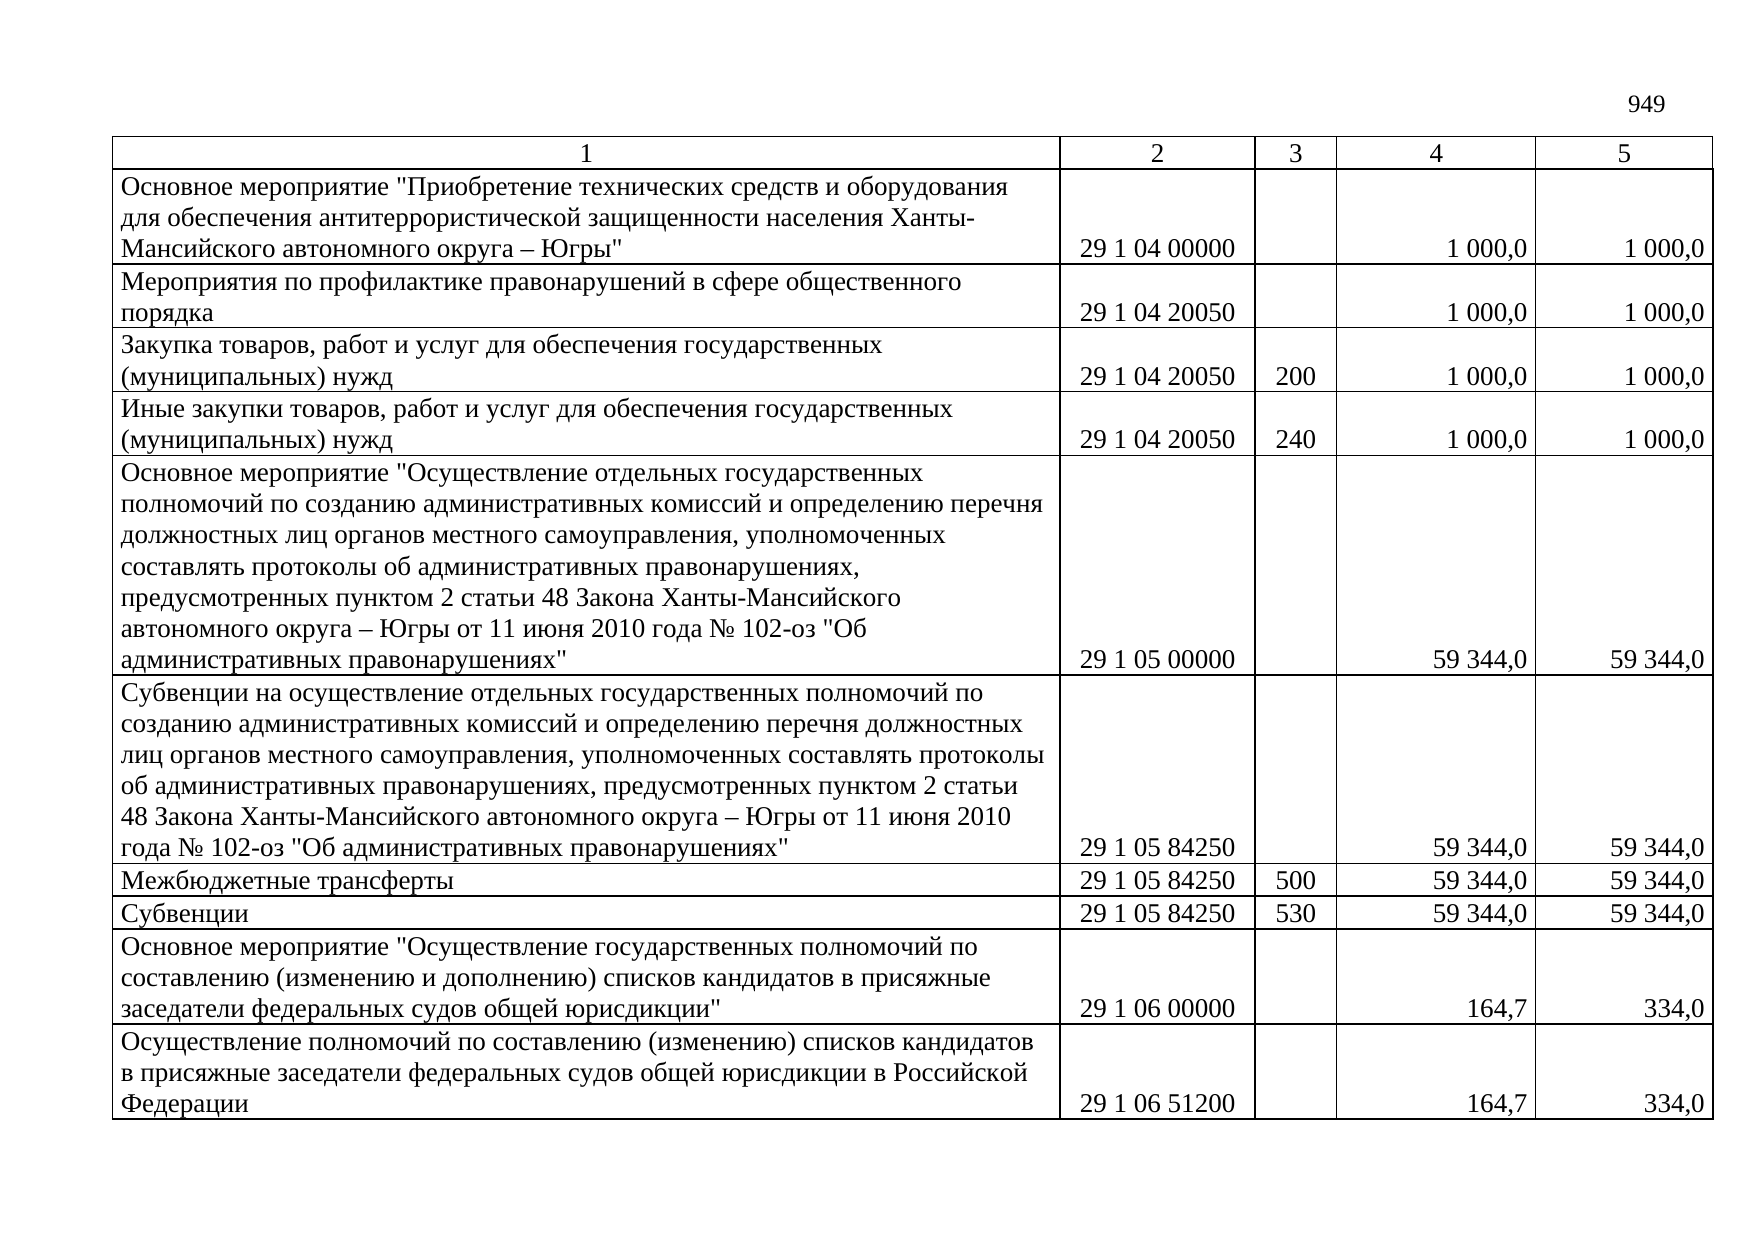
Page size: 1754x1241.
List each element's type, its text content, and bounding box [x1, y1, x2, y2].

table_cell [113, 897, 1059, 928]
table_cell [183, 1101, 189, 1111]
table_header 5 [1536, 137, 1712, 168]
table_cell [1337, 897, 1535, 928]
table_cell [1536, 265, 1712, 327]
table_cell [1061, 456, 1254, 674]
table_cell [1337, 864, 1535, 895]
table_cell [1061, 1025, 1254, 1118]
table_header 4 [1337, 137, 1535, 168]
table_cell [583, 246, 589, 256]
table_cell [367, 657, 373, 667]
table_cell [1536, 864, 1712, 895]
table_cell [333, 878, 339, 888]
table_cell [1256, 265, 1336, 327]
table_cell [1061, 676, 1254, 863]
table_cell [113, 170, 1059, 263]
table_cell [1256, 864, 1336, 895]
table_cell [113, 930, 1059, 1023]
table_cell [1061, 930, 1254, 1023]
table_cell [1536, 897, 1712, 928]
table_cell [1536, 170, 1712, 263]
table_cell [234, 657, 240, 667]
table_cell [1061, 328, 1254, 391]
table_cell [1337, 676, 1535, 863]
table_header 2 [1061, 137, 1254, 168]
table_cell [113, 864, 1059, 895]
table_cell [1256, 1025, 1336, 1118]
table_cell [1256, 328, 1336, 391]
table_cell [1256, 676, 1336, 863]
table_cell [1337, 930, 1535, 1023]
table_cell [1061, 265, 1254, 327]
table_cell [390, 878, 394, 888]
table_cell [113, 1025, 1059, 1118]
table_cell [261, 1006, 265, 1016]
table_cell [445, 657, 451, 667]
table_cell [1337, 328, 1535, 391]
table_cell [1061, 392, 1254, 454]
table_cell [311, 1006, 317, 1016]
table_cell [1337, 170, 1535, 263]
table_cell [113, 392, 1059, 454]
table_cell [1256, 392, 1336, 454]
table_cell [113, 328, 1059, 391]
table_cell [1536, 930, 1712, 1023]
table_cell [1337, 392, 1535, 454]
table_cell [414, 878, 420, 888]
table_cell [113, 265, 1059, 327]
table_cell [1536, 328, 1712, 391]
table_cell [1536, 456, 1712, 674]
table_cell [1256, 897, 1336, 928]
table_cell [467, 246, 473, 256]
table_header 1 [113, 137, 1059, 168]
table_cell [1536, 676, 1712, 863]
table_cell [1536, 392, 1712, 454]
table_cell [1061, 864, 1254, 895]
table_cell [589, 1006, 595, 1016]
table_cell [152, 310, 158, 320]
table_header 3 [1256, 137, 1336, 168]
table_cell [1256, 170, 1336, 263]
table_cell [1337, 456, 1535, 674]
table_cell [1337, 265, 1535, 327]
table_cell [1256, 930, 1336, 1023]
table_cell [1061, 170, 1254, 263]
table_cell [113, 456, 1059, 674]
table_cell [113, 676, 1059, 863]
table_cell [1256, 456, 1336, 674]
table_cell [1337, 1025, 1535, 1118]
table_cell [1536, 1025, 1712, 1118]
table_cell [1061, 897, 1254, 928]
